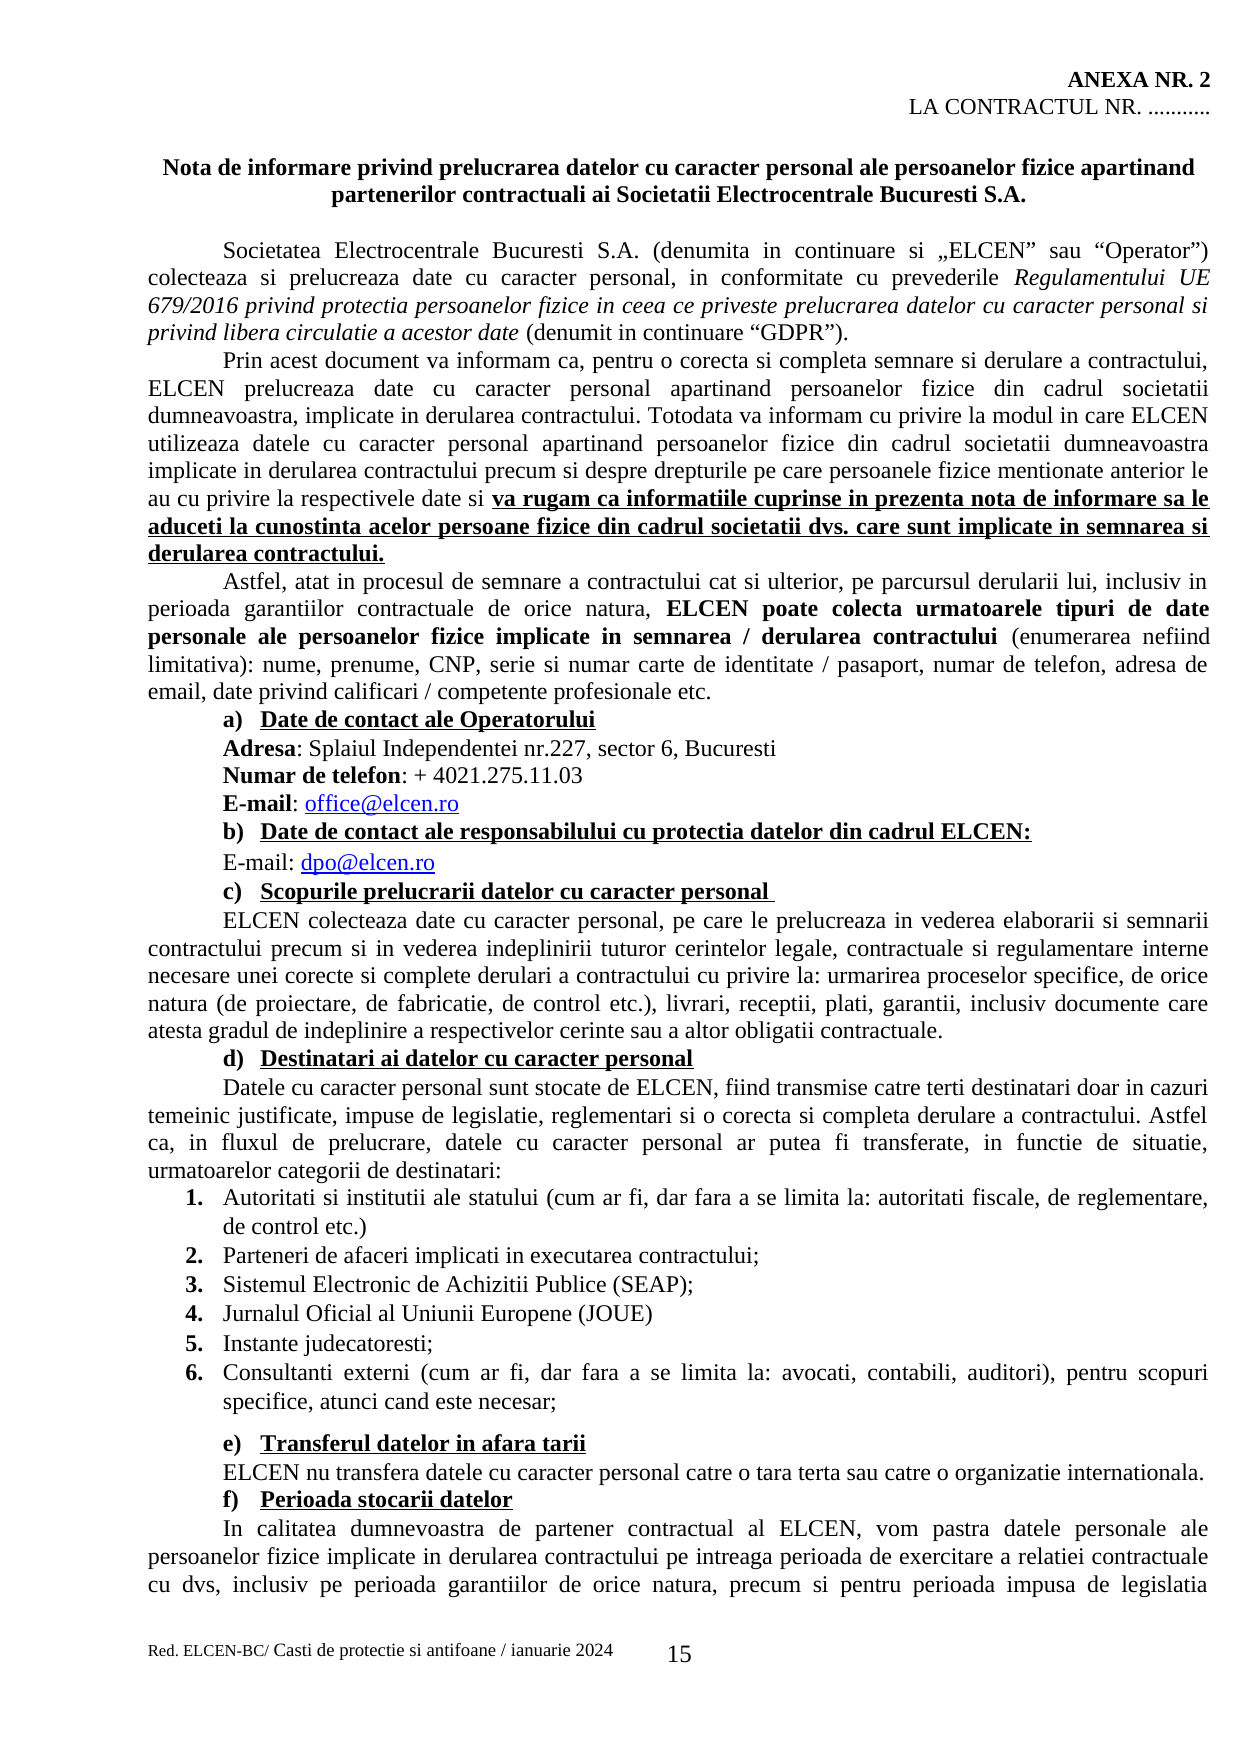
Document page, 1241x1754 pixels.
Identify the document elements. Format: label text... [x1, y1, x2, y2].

text E-mail: dpo@elcen.ro [148, 848, 1211, 876]
list Consultanti externi (cum ar fi, dar fara a se limita la: avocati, contabili, auditori), pentru scopuri specifice, atunci cand este necesar; [185, 1358, 1211, 1414]
list Autoritati si institutii ale statului (cum ar fi, dar fara a se limita la: autoritati fiscale, de reglementare, de control etc.) [185, 1183, 1211, 1240]
text E-mail: office@elcen.ro [148, 789, 1211, 817]
list Date de contact ale Operatorului [223, 705, 1211, 732]
text Astfel, atat in procesul de semnare a contractului cat si ulterior, pe parcursul derularii lui, inclusiv in perioada garantiilor contractuale de orice natura, ELCEN poate colecta urmatoarele tipuri de date personale ale persoanelor fizice implicate in semnarea / derularea contractului (enumerarea nefiind limitativa): nume, prenume, CNP, serie si numar carte de identitate / pasaport, numar de telefon, adresa de email, date privind calificari / competente profesionale etc. [148, 567, 1211, 705]
list Parteneri de afaceri implicati in executarea contractului; [185, 1241, 1211, 1269]
text Numar de telefon: + 4021.275.11.03 [148, 761, 1211, 789]
list Jurnalul Oficial al Uniunii Europene (JOUE) [185, 1299, 1211, 1327]
text anexa nr. 2 [148, 67, 1211, 93]
list Scopurile prelucrarii datelor cu caracter personal [223, 876, 1211, 905]
list Transferul datelor in afara tarii [223, 1429, 1211, 1456]
text Datele cu caracter personal sunt stocate de ELCEN, fiind transmise catre terti destinatari doar in cazuri temeinic justificate, impuse de legislatie, reglementari si o corecta si completa derulare a contractului. Astfel ca, in fluxul de prelucrare, datele cu caracter personal ar putea fi transferate, in functie de situatie, urmatoarelor categorii de destinatari: [148, 1073, 1211, 1183]
text Societatea Electrocentrale Bucuresti S.A. (denumita in continuare si „ELCEN” sau “Operator”) colecteaza si prelucreaza date cu caracter personal, in conformitate cu prevederile Regulamentului UE 679/2016 privind protectia persoanelor fizice in ceea ce priveste prelucrarea datelor cu caracter personal si privind libera circulatie a acestor date (denumit in continuare “GDPR”). [148, 236, 1211, 346]
text LA CONTRACTUL NR. ........... [148, 93, 1211, 119]
list Date de contact ale responsabilului cu protectia datelor din cadrul ELCEN: [223, 817, 1240, 844]
text Prin acest document va informam ca, pentru o corecta si completa semnare si derulare a contractului, ELCEN prelucreaza date cu caracter personal apartinand persoanelor fizice din cadrul societatii dumneavoastra, implicate in derularea contractului. Totodata va informam cu privire la modul in care ELCEN utilizeaza datele cu caracter personal apartinand persoanelor fizice din cadrul societatii dumneavoastra implicate in derularea contractului precum si despre drepturile pe care persoanele fizice mentionate anterior le au cu privire la respectivele date si va rugam ca informatiile cuprinse in prezenta nota de informare sa le aduceti la cunostinta acelor persoane fizice din cadrul societatii dvs. care sunt implicate in semnarea si derularea contractului. [148, 346, 1211, 567]
list Destinatari ai datelor cu caracter personal [223, 1044, 1211, 1072]
list Sistemul Electronic de Achizitii Publice (SEAP); [185, 1270, 1211, 1298]
list Perioada stocarii datelor [223, 1485, 1211, 1513]
list Instante judecatoresti; [185, 1329, 1211, 1356]
text ELCEN nu transfera datele cu caracter personal catre o tara terta sau catre o organizatie internationala. [148, 1458, 1211, 1485]
text Adresa: Splaiul Independentei nr.227, sector 6, Bucuresti [148, 734, 1211, 761]
text ELCEN colecteaza date cu caracter personal, pe care le prelucreaza in vederea elaborarii si semnarii contractului precum si in vederea indeplinirii tuturor cerintelor legale, contractuale si regulamentare interne necesare unei corecte si complete derulari a contractului cu privire la: urmarirea proceselor specifice, de orice natura (de proiectare, de fabricatie, de control etc.), livrari, receptii, plati, garantii, inclusiv documente care atesta gradul de indeplinire a respectivelor cerinte sau a altor obligatii contractuale. [148, 906, 1211, 1044]
text Nota de informare privind prelucrarea datelor cu caracter personal ale persoanelor fizice apartinand partenerilor contractuali ai Societatii Electrocentrale Bucuresti S.A. [148, 153, 1211, 208]
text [148, 1514, 1211, 1597]
